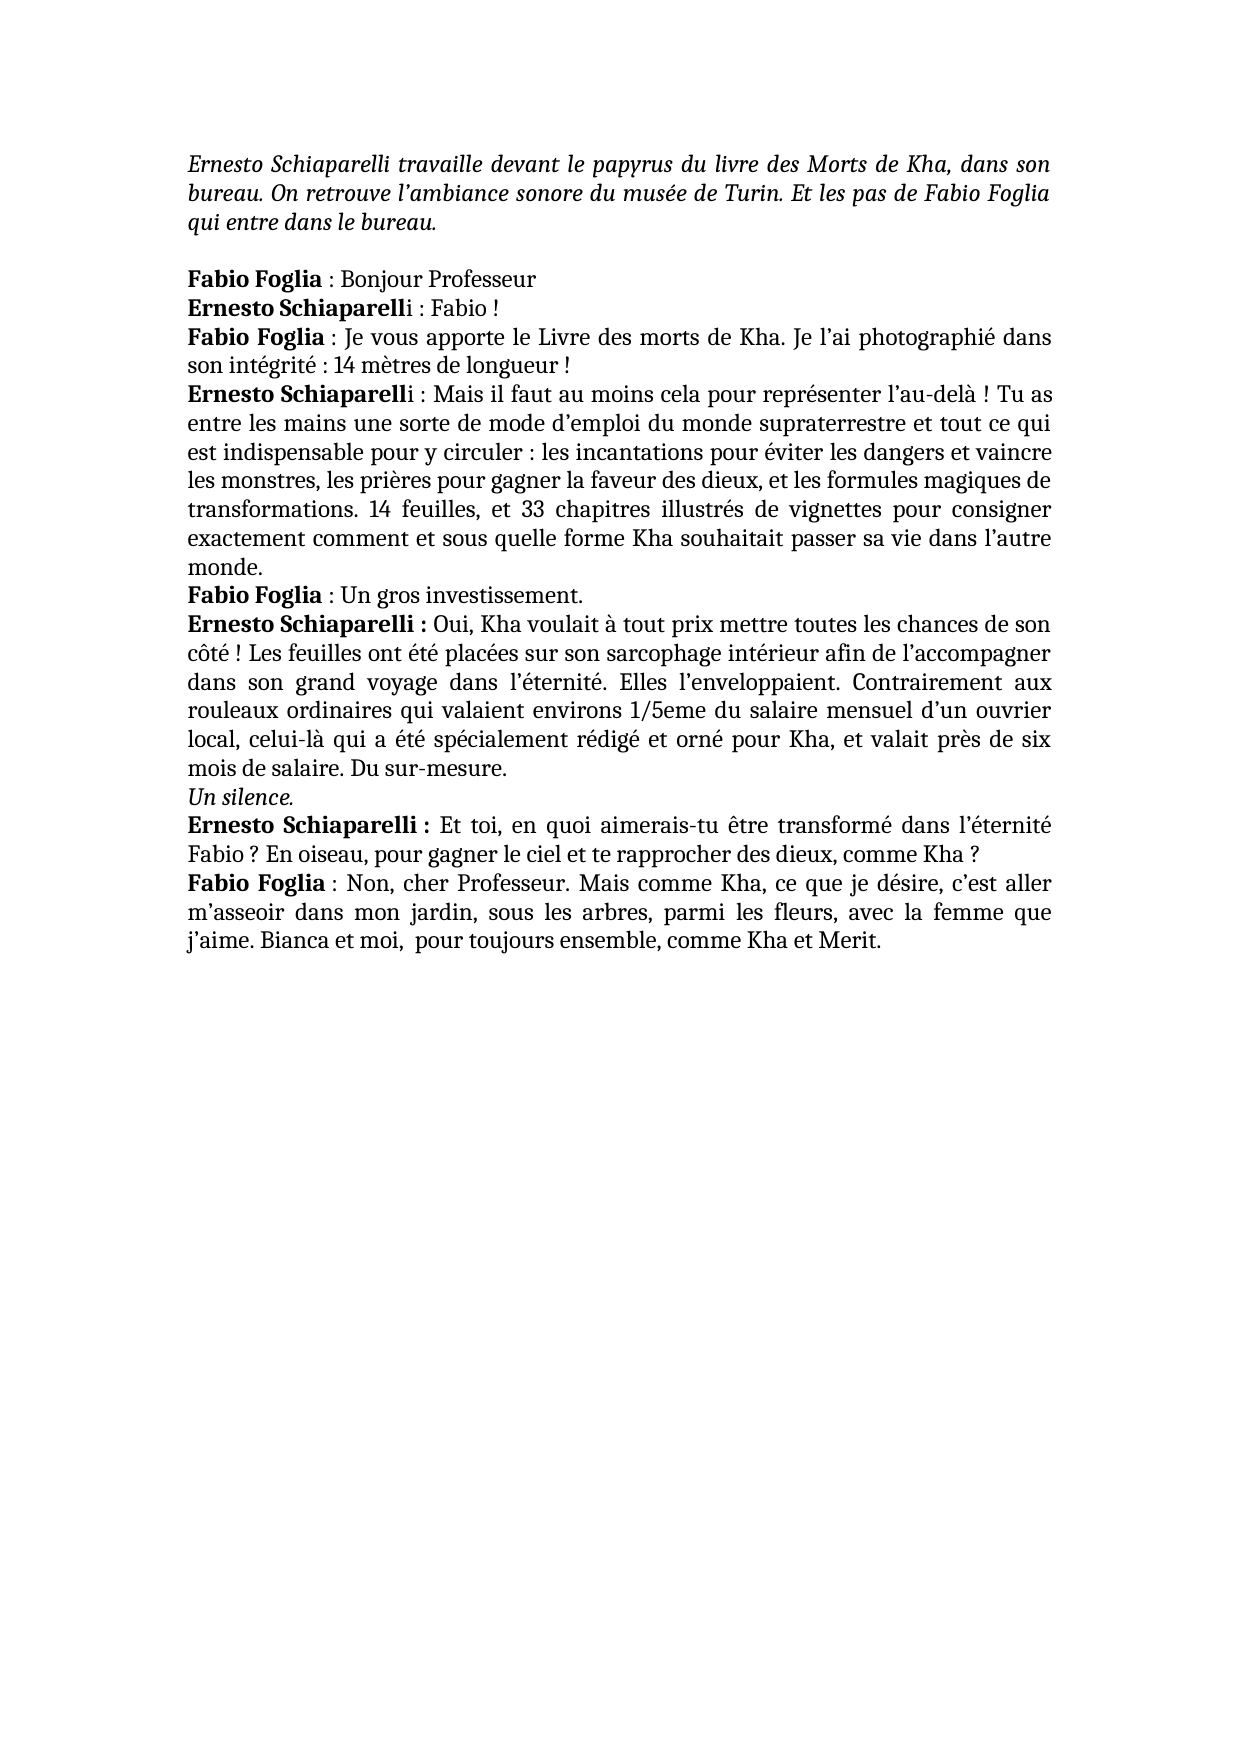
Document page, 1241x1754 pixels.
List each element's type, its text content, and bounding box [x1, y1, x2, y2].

text Ernesto Schiaparelli : Fabio ! [187, 294, 1053, 322]
text Fabio Foglia : Bonjour Professeur [187, 265, 1053, 294]
text Ernesto Schiaparelli : Mais il faut au moins cela pour représenter l’au-delà ! Tu as entre les mains une sorte de mode d’emploi du monde supraterrestre et tout ce qui est indispensable pour y circuler : les incantations pour éviter les dangers et vaincre les monstres, les prières pour gagner la faveur des dieux, et les formules magiques de transformations. 14 feuilles, et 33 chapitres illustrés de vignettes pour consigner exactement comment et sous quelle forme Kha souhaitait passer sa vie dans l’autre monde. [187, 380, 1053, 581]
text Fabio Foglia : Non, cher Professeur. Mais comme Kha, ce que je désire, c’est aller m’asseoir dans mon jardin, sous les arbres, parmi les fleurs, avec la femme que j’aime. Bianca et moi, pour toujours ensemble, comme Kha et Merit. [187, 869, 1053, 955]
text Ernesto Schiaparelli travaille devant le papyrus du livre des Morts de Kha, dans son bureau. On retrouve l’ambiance sonore du musée de Turin. Et les pas de Fabio Foglia qui entre dans le bureau. [187, 150, 1053, 236]
text Fabio Foglia : Un gros investissement. [187, 581, 1053, 610]
text Un silence. [187, 782, 1053, 811]
text Ernesto Schiaparelli : Et toi, en quoi aimerais-tu être transformé dans l’éternité Fabio ? En oiseau, pour gagner le ciel et te rapprocher des dieux, comme Kha ? [187, 811, 1053, 869]
text Ernesto Schiaparelli : Oui, Kha voulait à tout prix mettre toutes les chances de son côté ! Les feuilles ont été placées sur son sarcophage intérieur afin de l’accompagner dans son grand voyage dans l’éternité. Elles l’enveloppaient. Contrairement aux rouleaux ordinaires qui valaient environs 1/5eme du salaire mensuel d’un ouvrier local, celui-là qui a été spécialement rédigé et orné pour Kha, et valait près de six mois de salaire. Du sur-mesure. [187, 610, 1053, 782]
text Fabio Foglia : Je vous apporte le Livre des morts de Kha. Je l’ai photographié dans son intégrité : 14 mètres de longueur ! [187, 322, 1053, 380]
